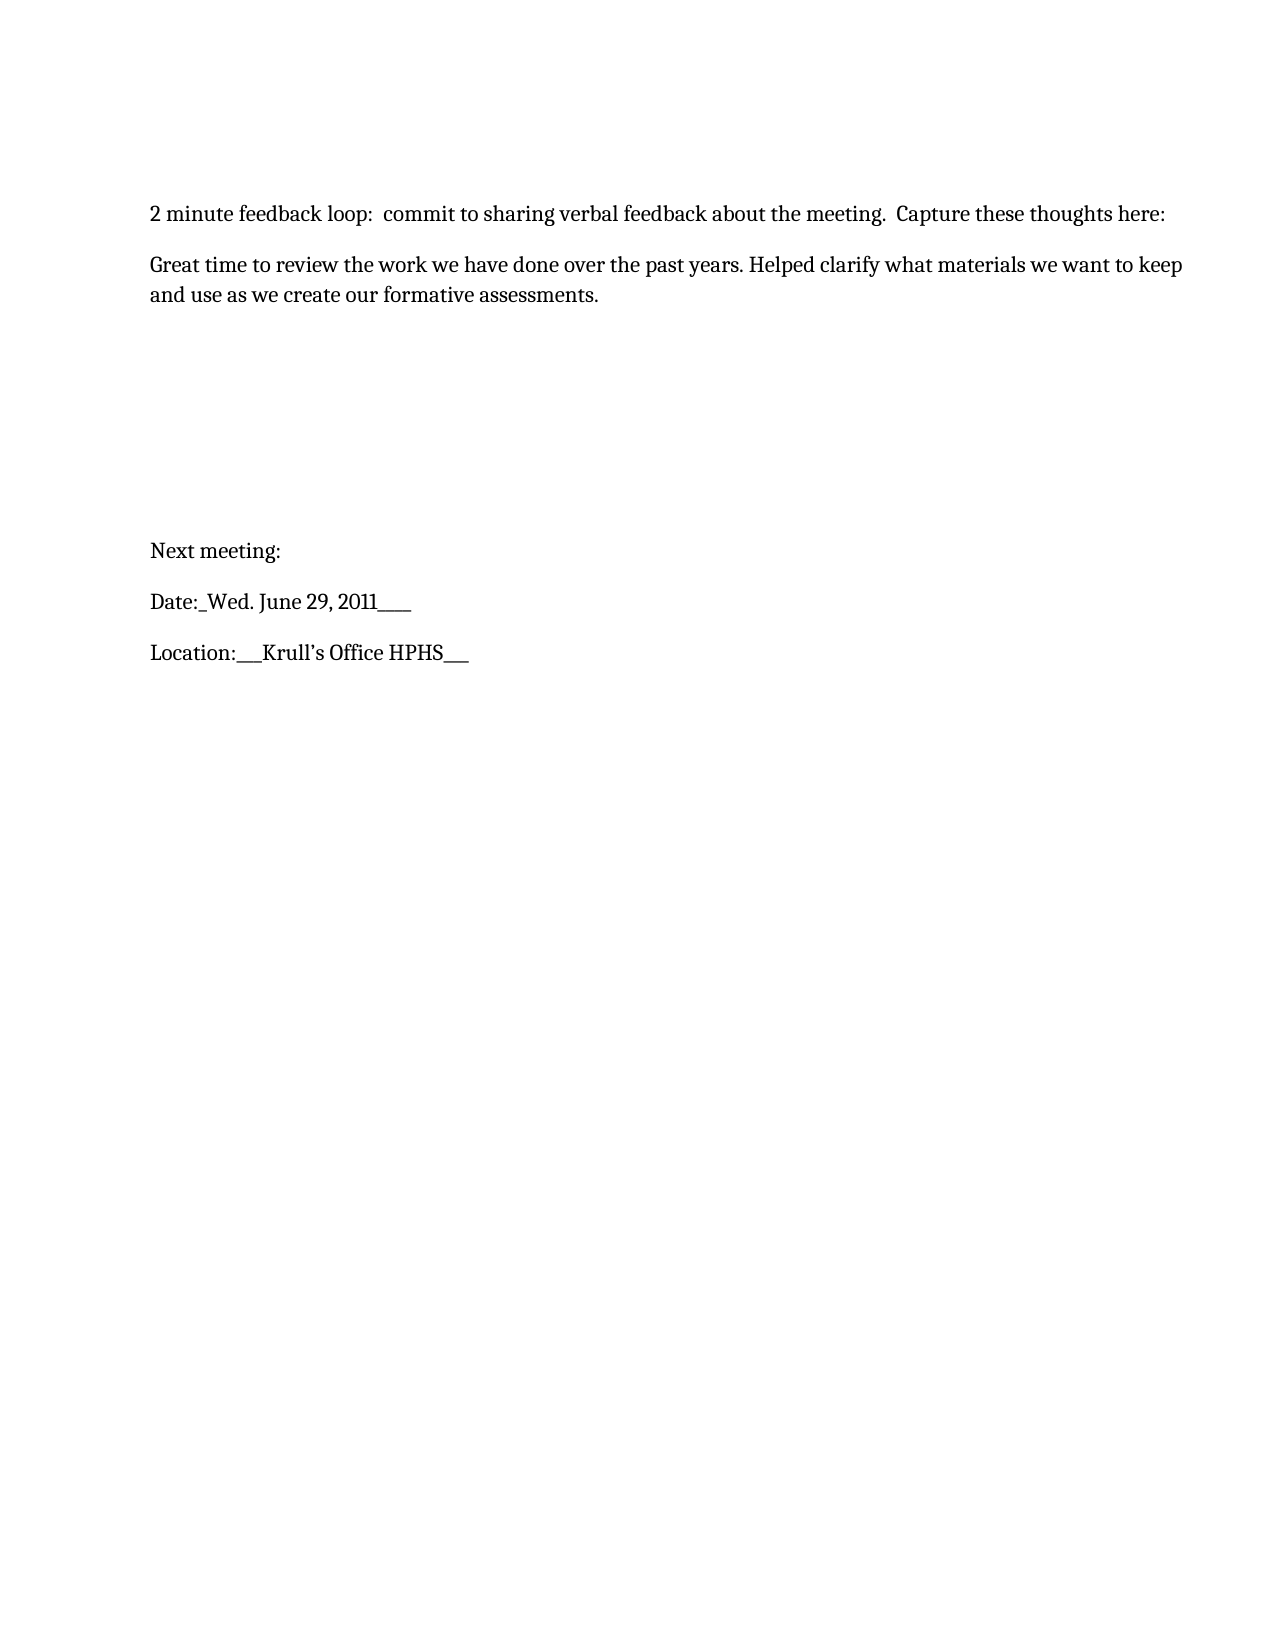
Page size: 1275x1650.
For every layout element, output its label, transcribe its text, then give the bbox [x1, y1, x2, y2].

text Location:___Krull’s Office HPHS___ [150, 639, 1191, 666]
text Date:_Wed. June 29, 2011____ [150, 588, 1191, 615]
text Great time to review the work we have done over the past years. Helped clarify what materials we want to keep and use as we create our formative assessments. [150, 252, 1191, 309]
text Next meeting: [150, 537, 1191, 564]
text 2 minute feedback loop: commit to sharing verbal feedback about the meeting. Capture these thoughts here: [150, 201, 1191, 227]
